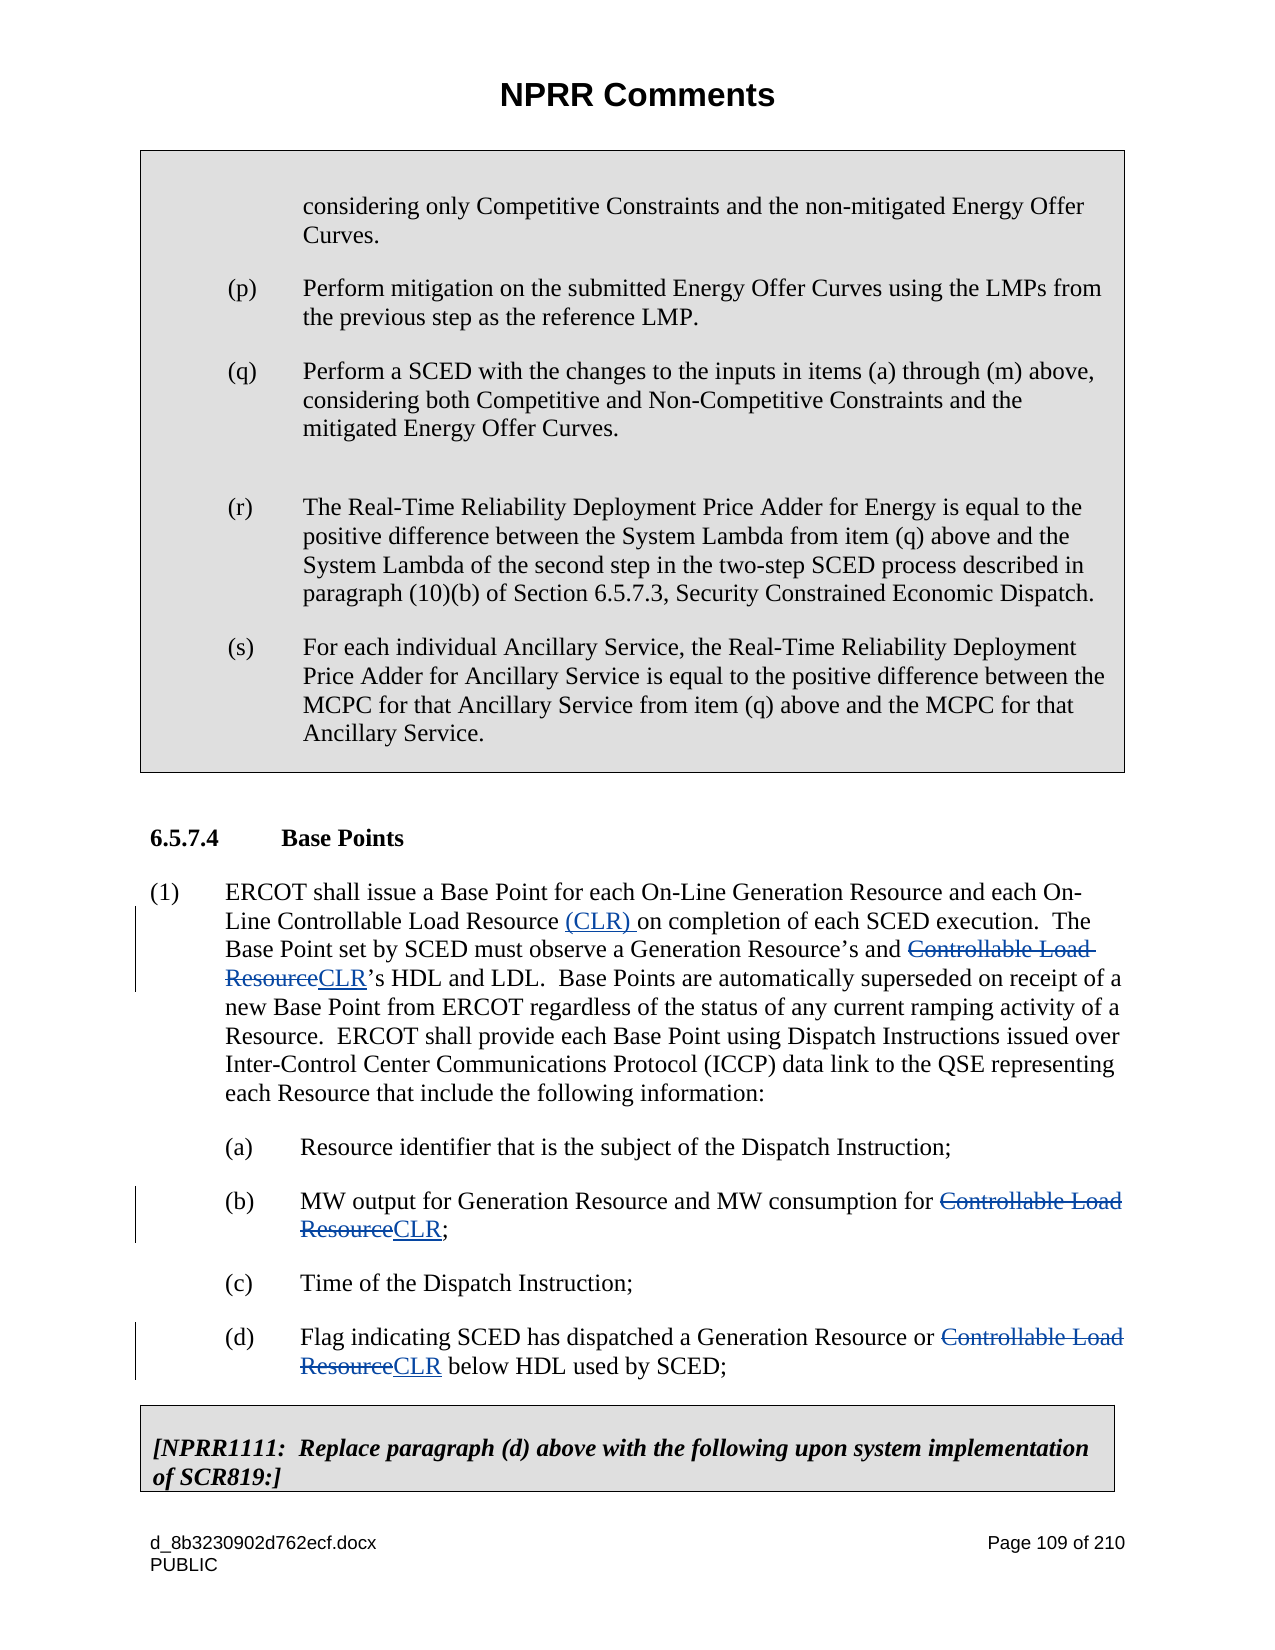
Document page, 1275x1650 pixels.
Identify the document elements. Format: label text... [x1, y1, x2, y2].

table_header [141, 151, 1124, 772]
text (c) Time of the Dispatch Instruction; [225, 1268, 1125, 1297]
text 6.5.7.4 Base Points [150, 823, 1125, 852]
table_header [141, 1406, 1114, 1491]
text (d) Flag indicating SCED has dispatched a Generation Resource or below HDL used by SCED; [225, 1322, 1125, 1379]
text (1) ERCOT shall issue a Base Point for each On-Line Generation Resource and each On-Line Controllable Load Resource on completion of each SCED execution. The Base Point set by SCED must observe a Generation Resource’s and ’s HDL and LDL. Base Points are automatically superseded on receipt of a new Base Point from ERCOT regardless of the status of any current ramping activity of a Resource. ERCOT shall provide each Base Point using Dispatch Instructions issued over Inter-Control Center Communications Protocol (ICCP) data link to the QSE representing each Resource that include the following information: [150, 877, 1125, 1107]
text (a) Resource identifier that is the subject of the Dispatch Instruction; [225, 1132, 1125, 1161]
text (b) MW output for Generation Resource and MW consumption for ; [225, 1186, 1125, 1243]
